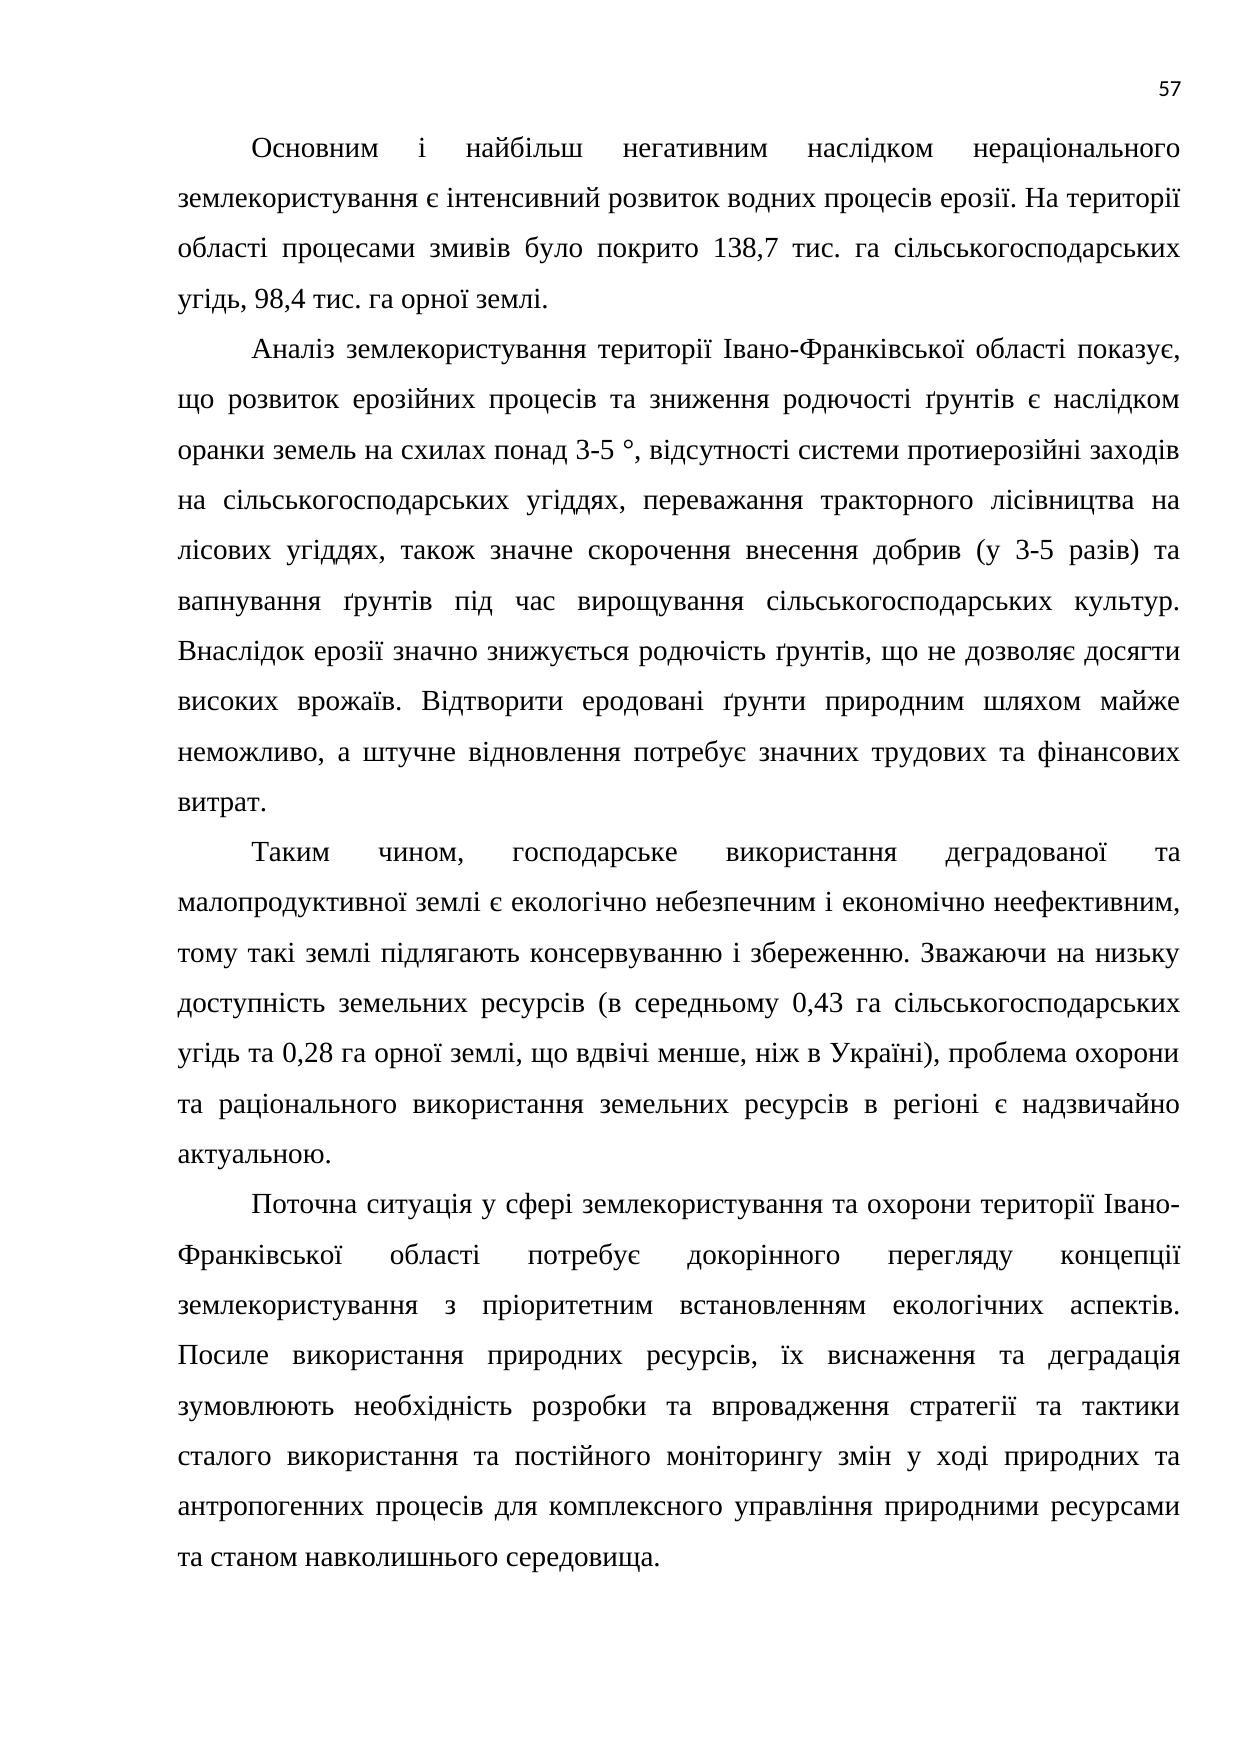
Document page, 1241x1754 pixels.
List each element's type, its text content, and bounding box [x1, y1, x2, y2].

text Таким чином, господарське використання деградованої та малопродуктивної землі є екологічно небезпечним і економічно неефективним, тому такі землі підлягають консервуванню і збереженню. Зважаючи на низьку доступність земельних ресурсів (в середньому 0,43 га сільськогосподарських угідь та 0,28 га орної землі, що вдвічі менше, ніж в Україні), проблема охорони та раціонального використання земельних ресурсів в регіоні є надзвичайно актуальною. [177, 834, 1181, 1170]
text Основним і найбільш негативним наслідком нераціонального землекористування є інтенсивний розвиток водних процесів ерозії. На території області процесами змивів було покрито 138,7 тис. га сільськогосподарських угідь, 98,4 тис. га орної землі. [177, 130, 1181, 314]
text Аналіз землекористування території Івано-Франківської області показує, що розвиток ерозійних процесів та зниження родючості ґрунтів є наслідком оранки земель на схилах понад 3-5 °, відсутності системи протиерозійні заходів на сільськогосподарських угіддях, переважання тракторного лісівництва на лісових угіддях, також значне скорочення внесення добрив (у 3-5 разів) та вапнування ґрунтів під час вирощування сільськогосподарських культур. Внаслідок ерозії значно знижується родючість ґрунтів, що не дозволяє досягти високих врожаїв. Відтворити еродовані ґрунти природним шляхом майже неможливо, а штучне відновлення потребує значних трудових та фінансових витрат. [177, 331, 1181, 817]
text Поточна ситуація у сфері землекористування та охорони території Івано-Франківської області потребує докорінного перегляду концепції землекористування з пріоритетним встановленням екологічних аспектів. Посиле використання природних ресурсів, їх виснаження та деградація зумовлюють необхідність розробки та впровадження стратегії та тактики сталого використання та постійного моніторингу змін у ході природних та антропогенних процесів для комплексного управління природними ресурсами та станом навколишнього середовища. [177, 1186, 1181, 1572]
